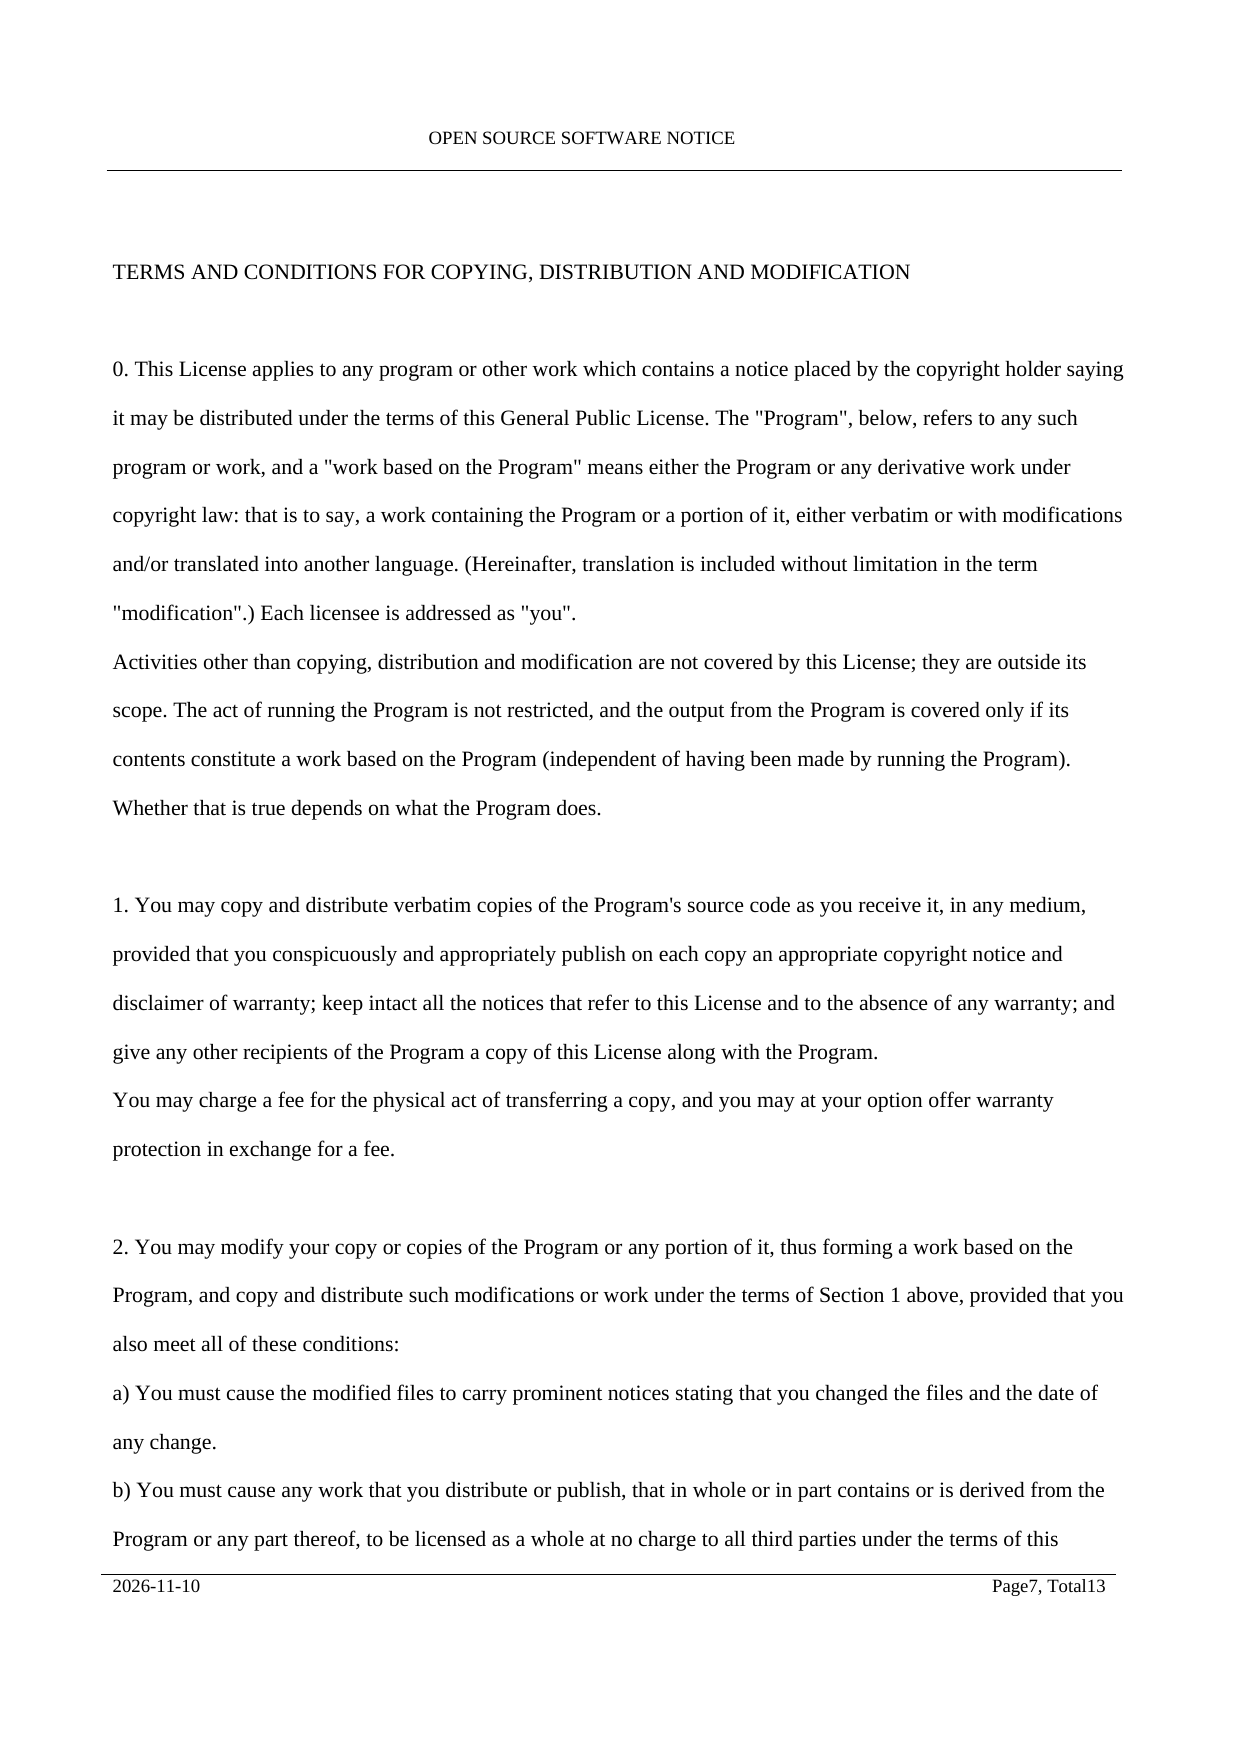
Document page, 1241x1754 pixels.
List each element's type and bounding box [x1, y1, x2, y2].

text [112, 206, 1128, 1555]
